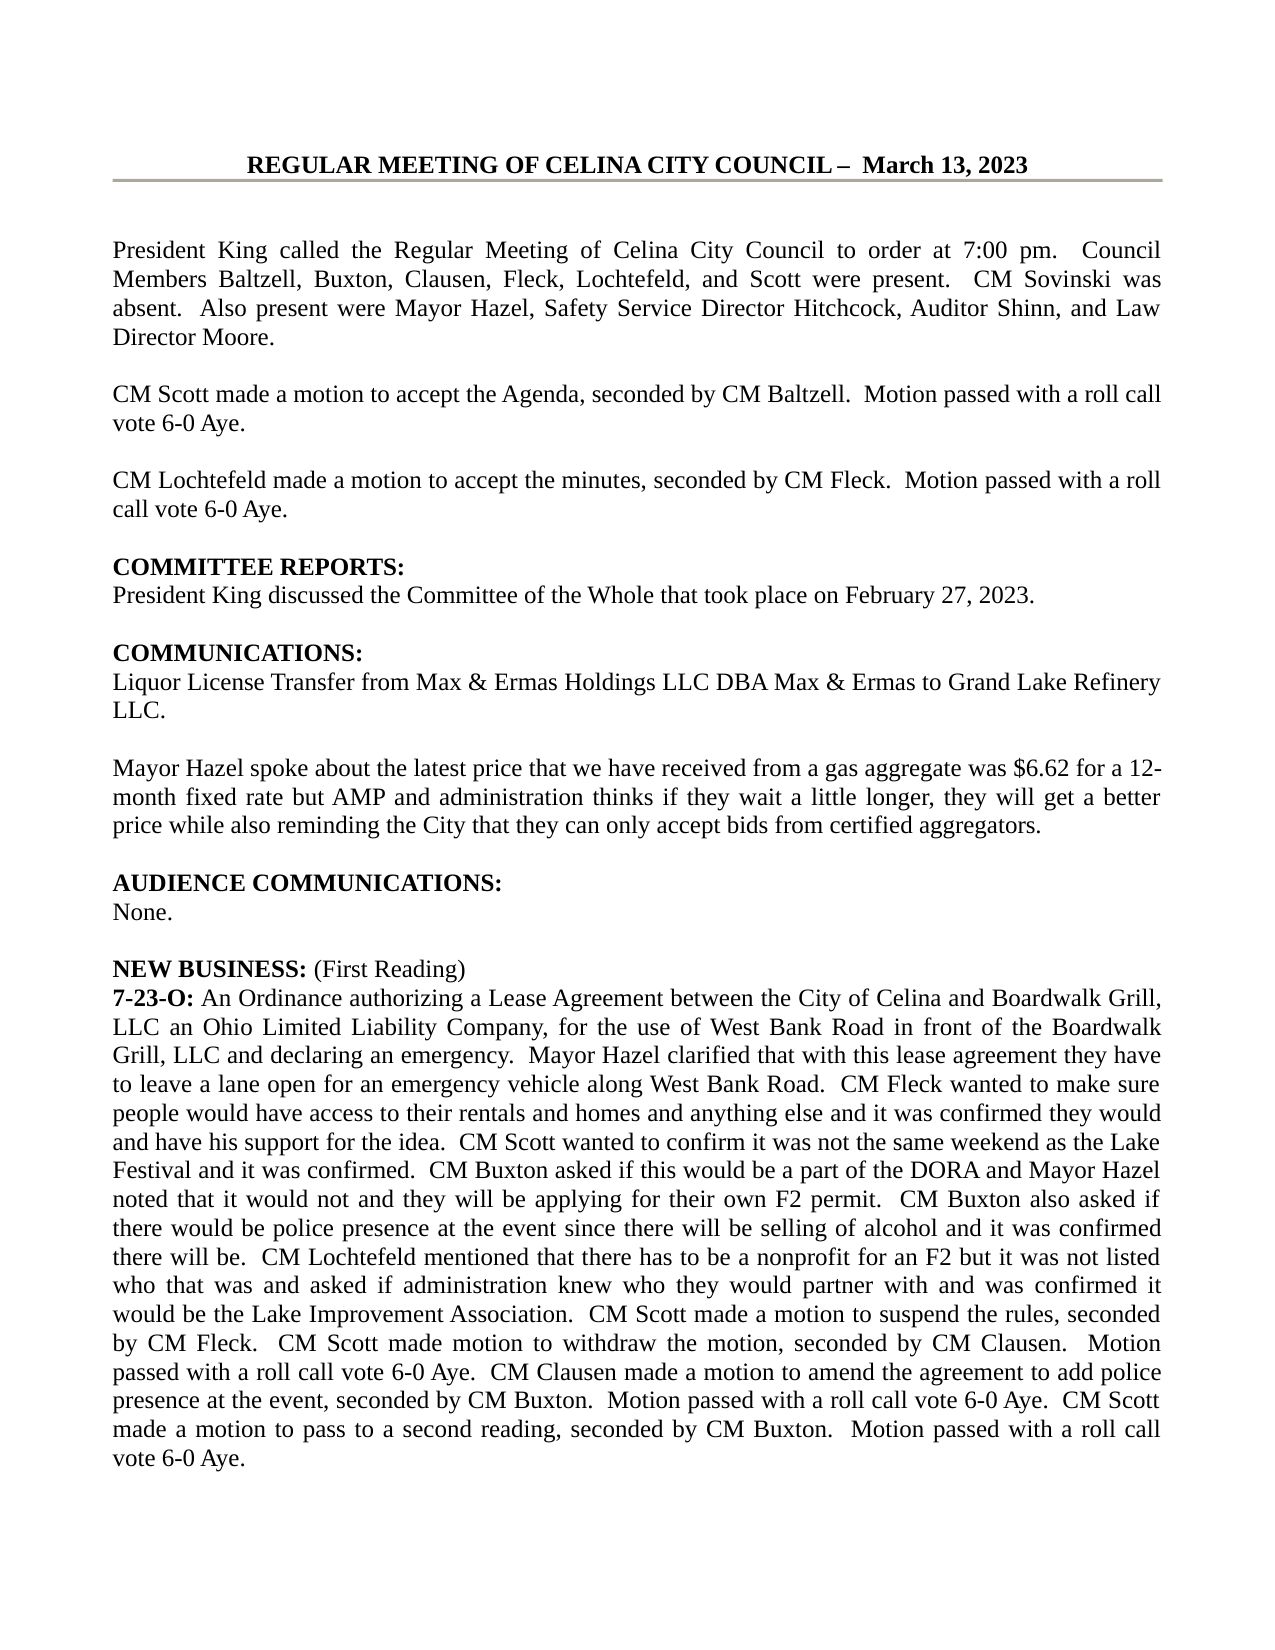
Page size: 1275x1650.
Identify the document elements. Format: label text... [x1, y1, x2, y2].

text CM Scott made a motion to accept the Agenda, seconded by CM Baltzell. Motion passed with a roll call vote 6-0 Aye. [112, 379, 1162, 437]
text Liquor License Transfer from Max & Ermas Holdings LLC DBA Max & Ermas to Grand Lake Refinery LLC. [112, 667, 1162, 724]
text COMMITTEE REPORTS: [112, 552, 1162, 581]
text REGULAR MEETING OF CELINA CITY COUNCIL – March 13, 2023 [112, 150, 1162, 178]
text None. [112, 897, 1162, 926]
text 7-23-O: An Ordinance authorizing a Lease Agreement between the City of Celina and Boardwalk Grill, LLC an Ohio Limited Liability Company, for the use of West Bank Road in front of the Boardwalk Grill, LLC and declaring an emergency. Mayor Hazel clarified that with this lease agreement they have to leave a lane open for an emergency vehicle along West Bank Road. CM Fleck wanted to make sure people would have access to their rentals and homes and anything else and it was confirmed they would and have his support for the idea. CM Scott wanted to confirm it was not the same weekend as the Lake Festival and it was confirmed. CM Buxton asked if this would be a part of the DORA and Mayor Hazel noted that it would not and they will be applying for their own F2 permit. CM Buxton also asked if there would be police presence at the event since there will be selling of alcohol and it was confirmed there will be. CM Lochtefeld mentioned that there has to be a nonprofit for an F2 but it was not listed who that was and asked if administration knew who they would partner with and was confirmed it would be the Lake Improvement Association. CM Scott made a motion to suspend the rules, seconded by CM Fleck. CM Scott made motion to withdraw the motion, seconded by CM Clausen. Motion passed with a roll call vote 6-0 Aye. CM Clausen made a motion to amend the agreement to add police presence at the event, seconded by CM Buxton. Motion passed with a roll call vote 6-0 Aye. CM Scott made a motion to pass to a second reading, seconded by CM Buxton. Motion passed with a roll call vote 6-0 Aye. [112, 983, 1162, 1472]
text NEW BUSINESS: (First Reading) [112, 954, 1162, 983]
text President King called the Regular Meeting of Celina City Council to order at 7:00 pm. Council Members Baltzell, Buxton, Clausen, Fleck, Lochtefeld, and Scott were present. CM Sovinski was absent. Also present were Mayor Hazel, Safety Service Director Hitchcock, Auditor Shinn, and Law Director Moore. [112, 236, 1162, 351]
text AUDIENCE COMMUNICATIONS: [112, 868, 1162, 897]
text Mayor Hazel spoke about the latest price that we have received from a gas aggregate was $6.62 for a 12-month fixed rate but AMP and administration thinks if they wait a little longer, they will get a better price while also reminding the City that they can only accept bids from certified aggregators. [112, 753, 1162, 839]
text CM Lochtefeld made a motion to accept the minutes, seconded by CM Fleck. Motion passed with a roll call vote 6-0 Aye. [112, 466, 1162, 523]
text President King discussed the Committee of the Whole that took place on February 27, 2023. [112, 581, 1162, 609]
text COMMUNICATIONS: [112, 638, 1162, 667]
